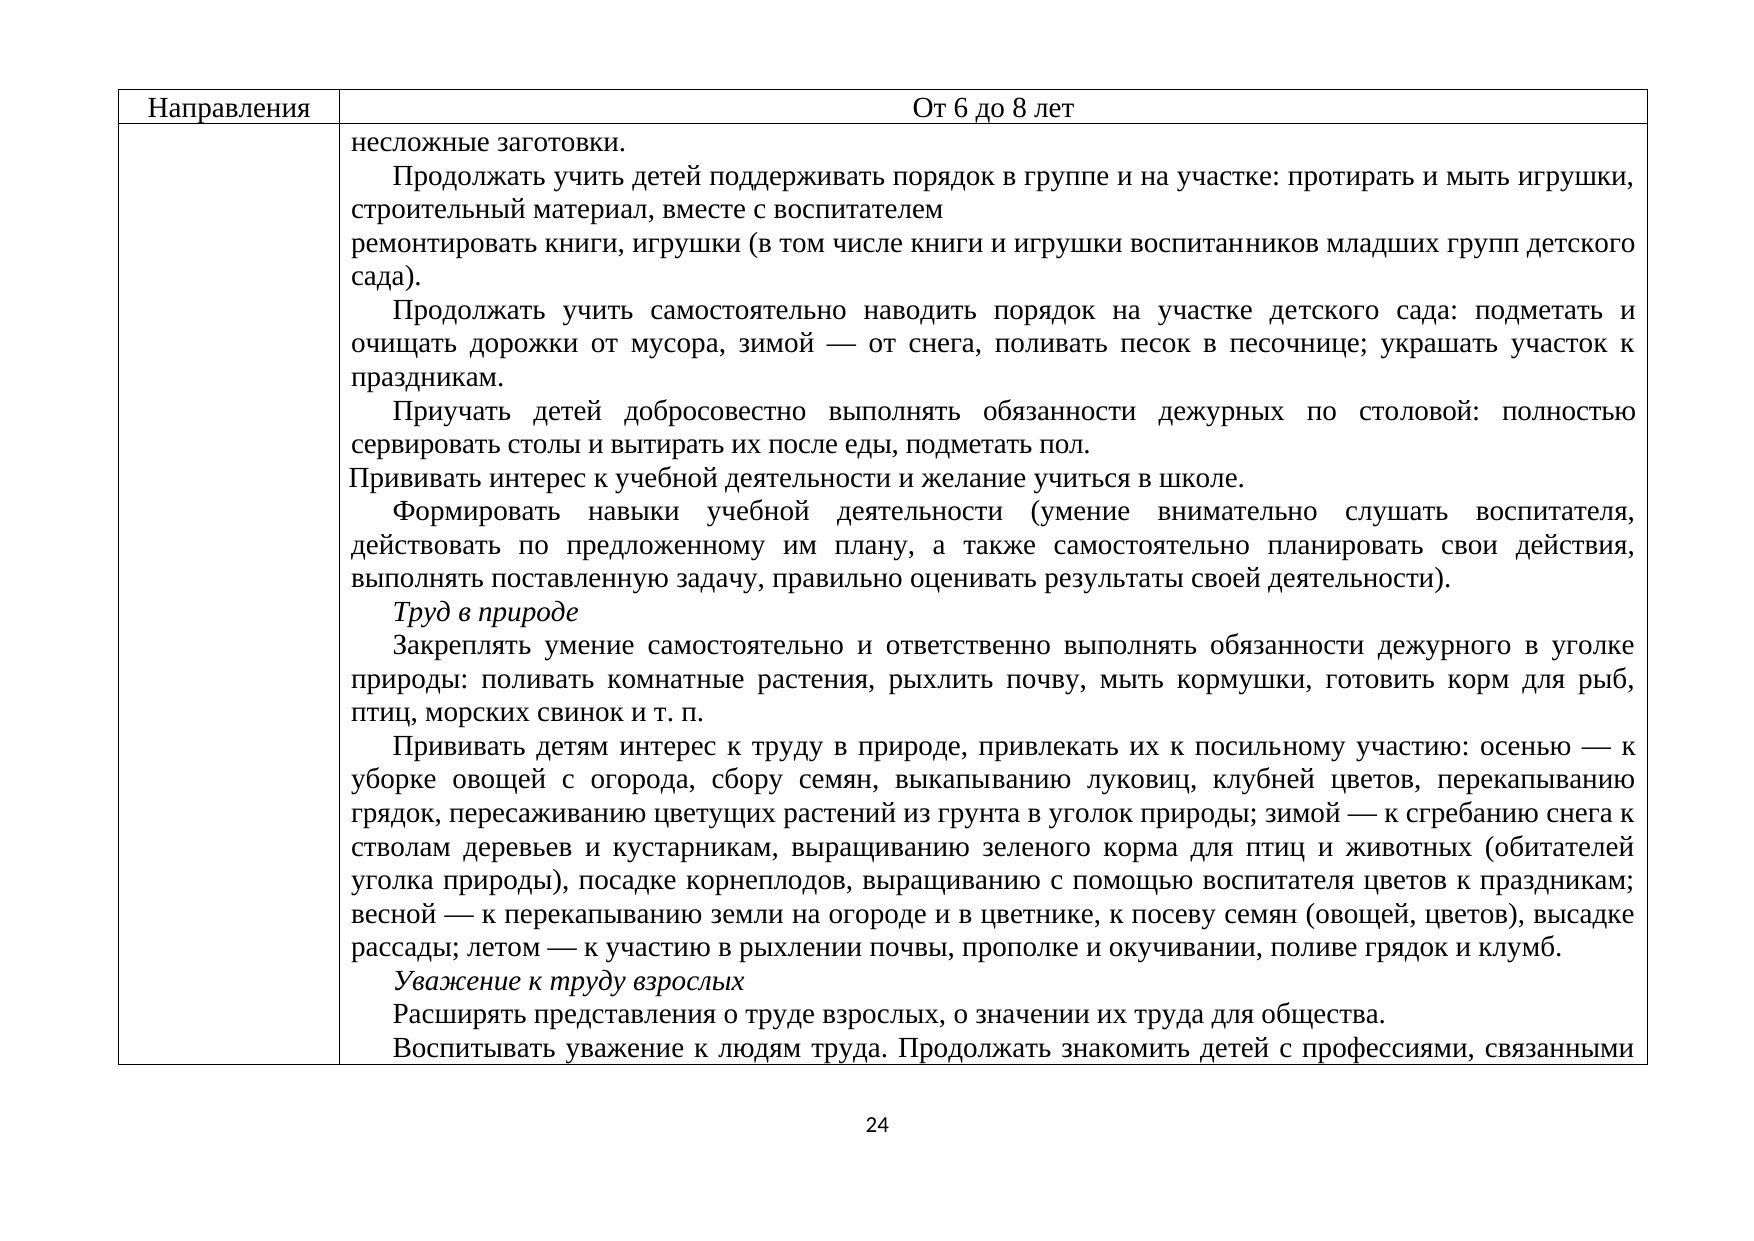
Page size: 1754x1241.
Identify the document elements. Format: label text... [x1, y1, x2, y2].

table_header Направления [119, 90, 339, 123]
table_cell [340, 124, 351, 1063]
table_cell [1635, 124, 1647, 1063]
table_header От 6 до 8 лет [340, 90, 1647, 123]
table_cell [119, 124, 339, 1063]
